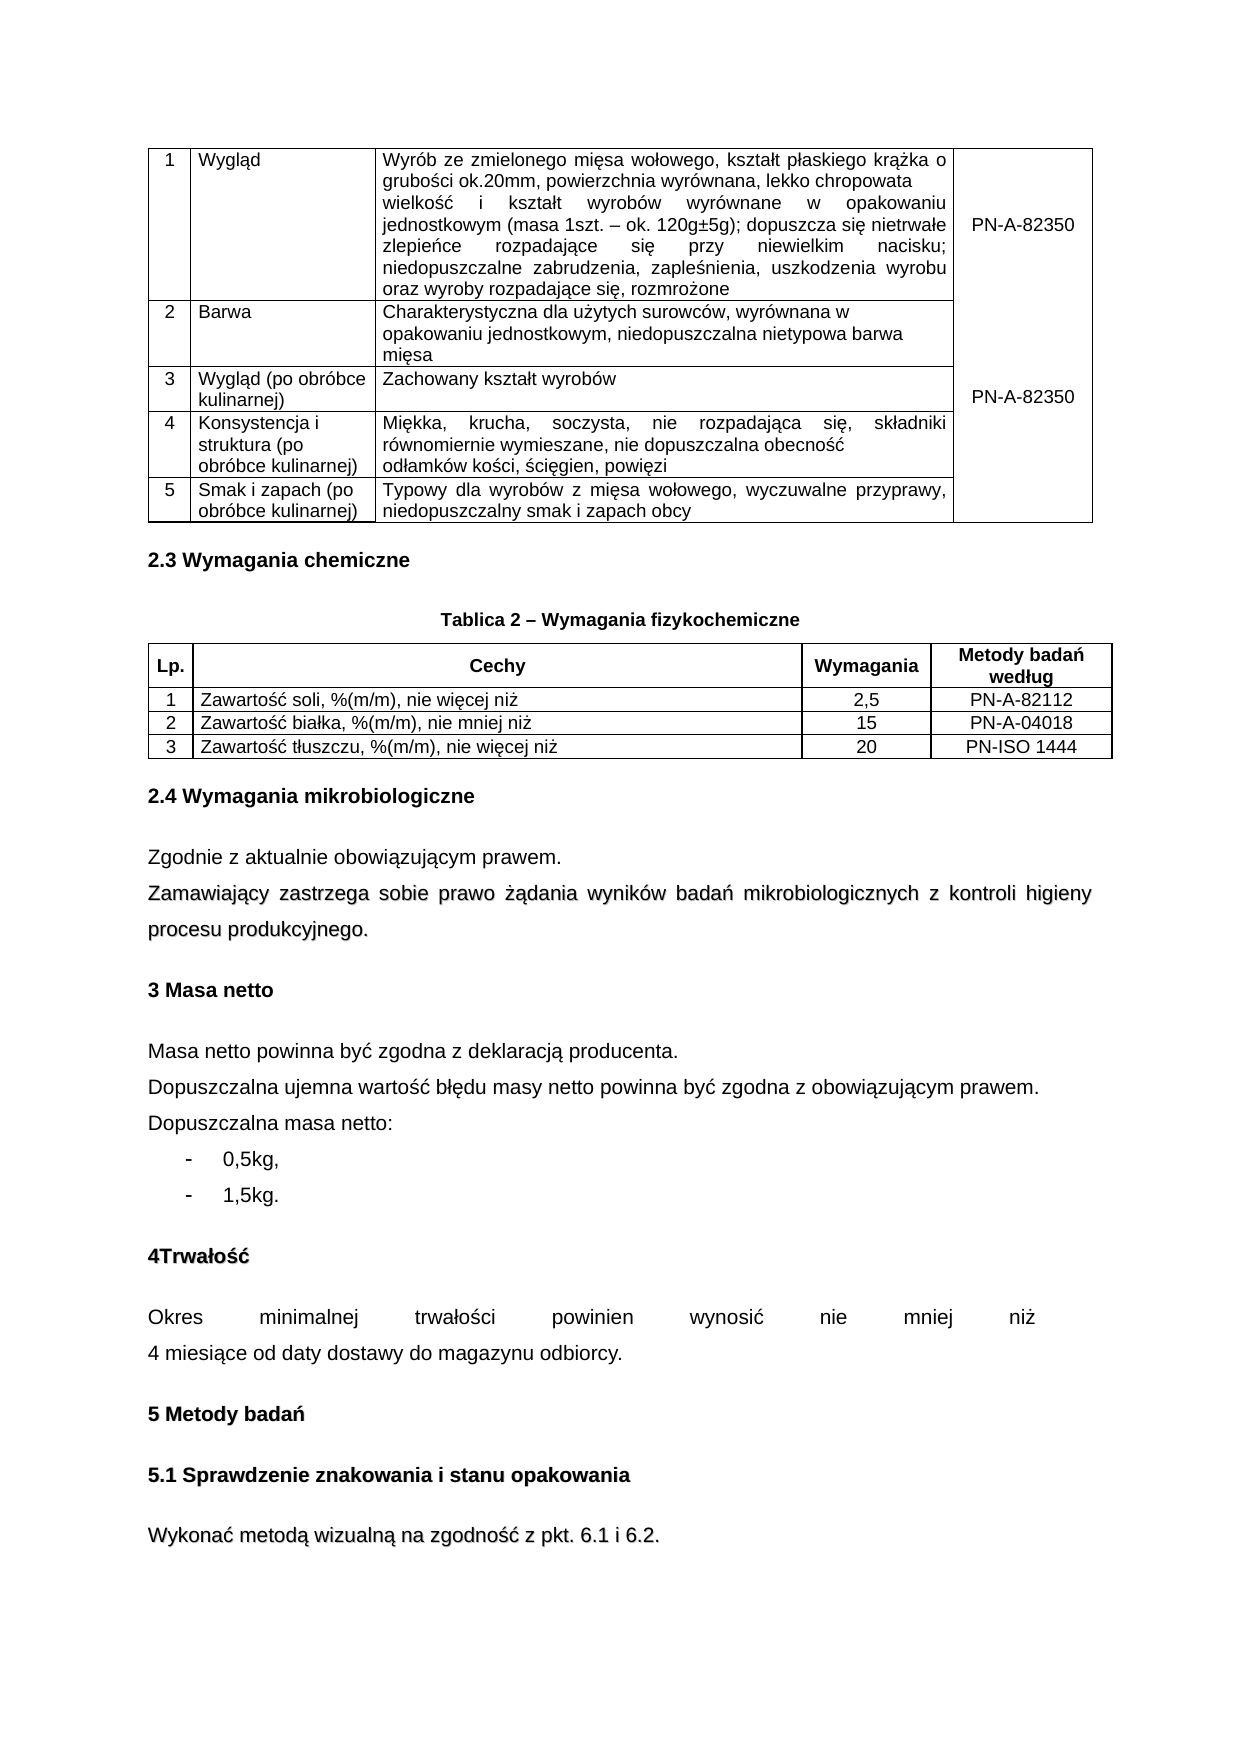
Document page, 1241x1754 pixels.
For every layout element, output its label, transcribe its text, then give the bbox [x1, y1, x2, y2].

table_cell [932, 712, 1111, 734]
text Dopuszczalna ujemna wartość błędu masy netto powinna być zgodna z obowiązującym prawem. [148, 1075, 1093, 1099]
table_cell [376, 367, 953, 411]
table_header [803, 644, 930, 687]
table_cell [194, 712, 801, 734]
text Dopuszczalna masa netto: [148, 1111, 1093, 1134]
text 4Trwałość [148, 1244, 1093, 1268]
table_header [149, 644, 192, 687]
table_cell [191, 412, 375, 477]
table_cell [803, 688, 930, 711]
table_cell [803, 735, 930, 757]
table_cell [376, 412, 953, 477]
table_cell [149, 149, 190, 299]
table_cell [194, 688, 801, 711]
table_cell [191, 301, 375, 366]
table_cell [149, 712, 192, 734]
subtitle Tablica 2 – Wymagania fizykochemiczne [148, 609, 1093, 631]
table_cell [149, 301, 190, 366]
text 5 Metody badań [148, 1401, 1093, 1425]
text Zamawiający zastrzega sobie prawo żądania wyników badań mikrobiologicznych z kontroli higieny procesu produkcyjnego. [148, 881, 1093, 941]
text 3 Masa netto [148, 978, 1093, 1002]
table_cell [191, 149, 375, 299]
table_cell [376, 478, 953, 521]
text Zgodnie z aktualnie obowiązującym prawem. [148, 845, 1093, 869]
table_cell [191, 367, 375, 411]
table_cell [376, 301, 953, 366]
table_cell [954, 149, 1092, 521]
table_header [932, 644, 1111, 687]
list 1,5kg. [185, 1183, 1093, 1207]
text Masa netto powinna być zgodna z deklaracją producenta. [148, 1039, 1093, 1063]
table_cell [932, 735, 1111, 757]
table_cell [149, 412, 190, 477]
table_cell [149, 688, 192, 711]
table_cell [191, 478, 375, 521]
text 5.1 Sprawdzenie znakowania i stanu opakowania [148, 1462, 1093, 1486]
text Wykonać metodą wizualną na zgodność z pkt. 6.1 i 6.2. [148, 1523, 1093, 1547]
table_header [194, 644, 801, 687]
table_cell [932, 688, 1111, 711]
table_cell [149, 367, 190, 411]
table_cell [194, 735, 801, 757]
text 2.4 Wymagania mikrobiologiczne [148, 784, 1093, 808]
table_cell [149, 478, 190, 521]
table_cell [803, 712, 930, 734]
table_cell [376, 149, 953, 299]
text Okres minimalnej trwałości powinien wynosić nie mniej niż 4 miesiące od daty dostawy do magazynu odbiorcy. [148, 1304, 1093, 1364]
text 2.3 Wymagania chemiczne [148, 548, 1093, 572]
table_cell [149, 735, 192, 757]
list 0,5kg, [185, 1147, 1093, 1171]
